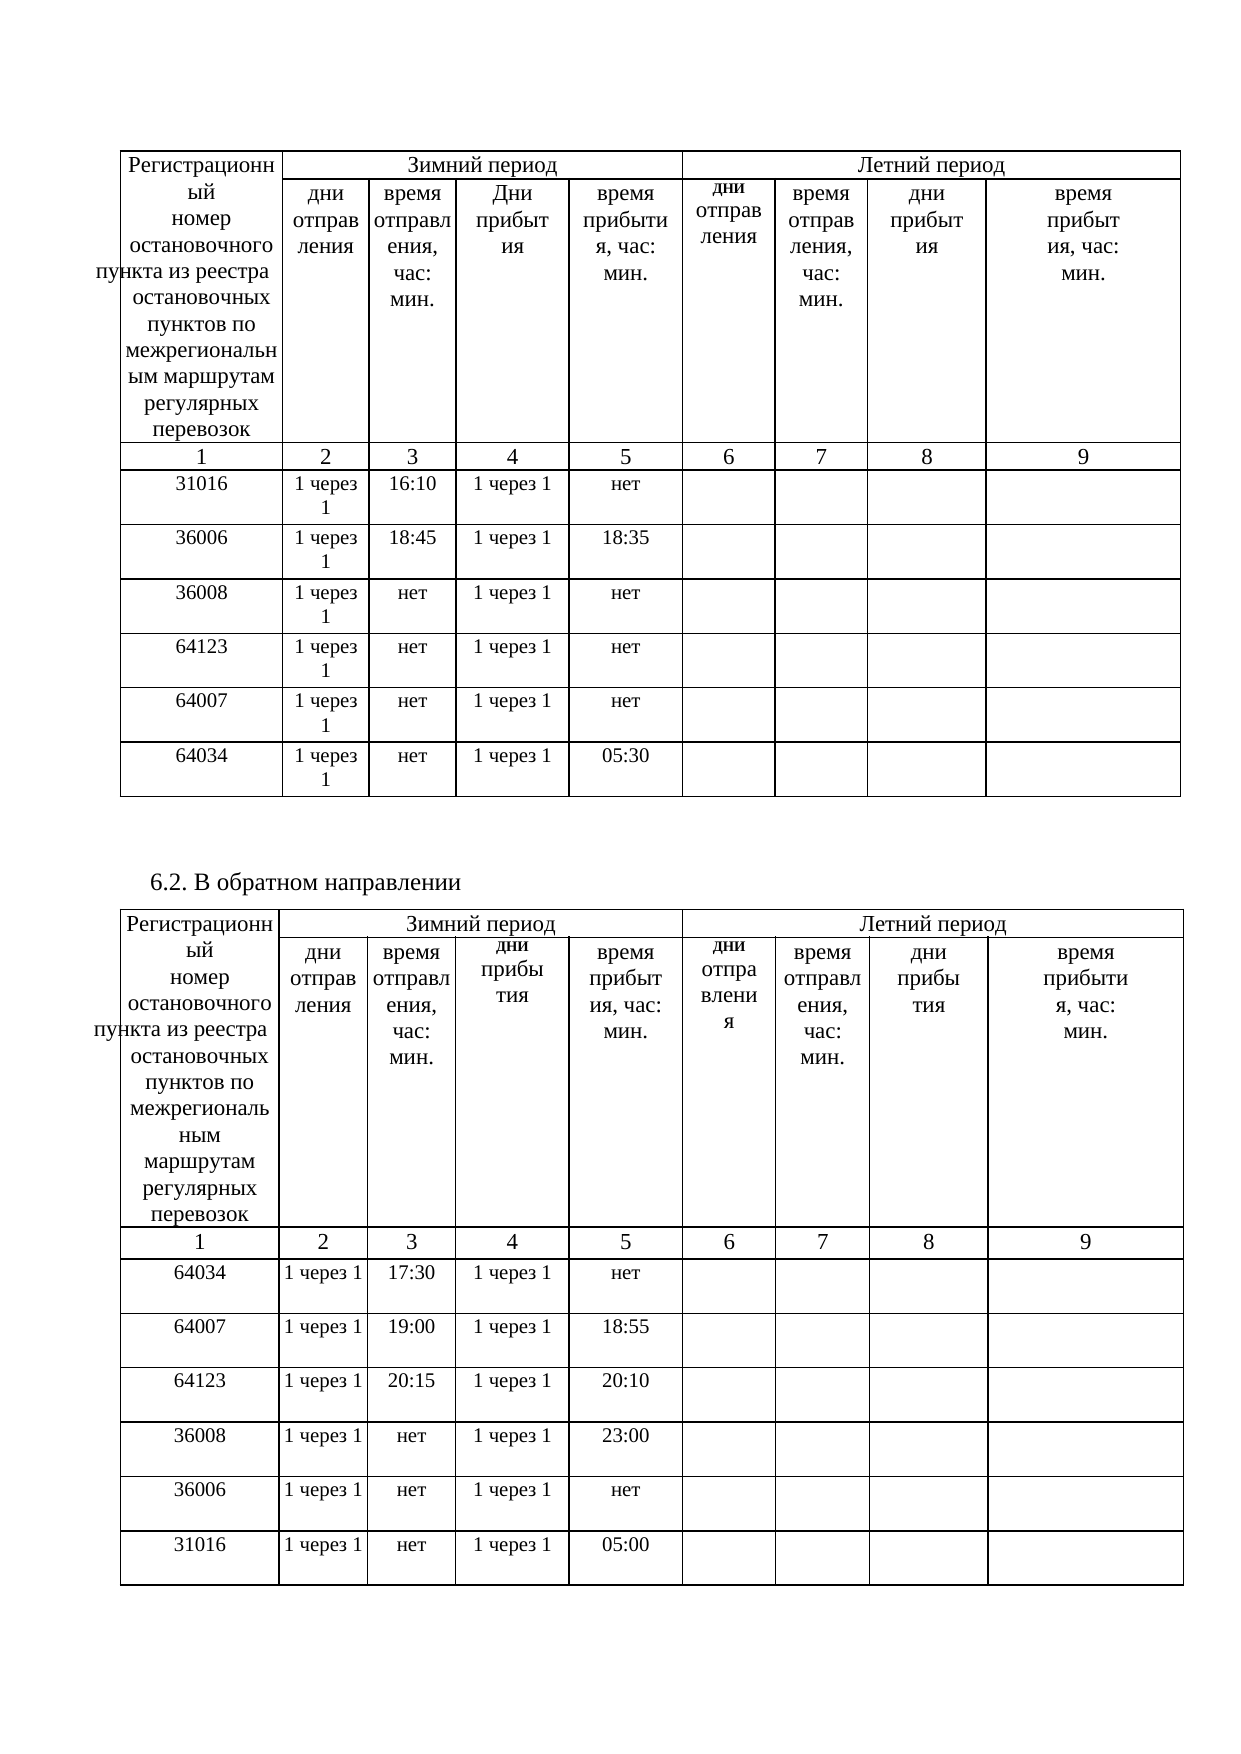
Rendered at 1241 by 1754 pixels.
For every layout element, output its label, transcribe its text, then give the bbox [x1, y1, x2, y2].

table_cell 1 через 1 [280, 1260, 367, 1312]
table_cell [776, 688, 867, 741]
table_cell 36008 [121, 1423, 278, 1476]
table_cell 05:30 [570, 743, 682, 796]
table_cell [776, 1368, 869, 1421]
table_cell [776, 525, 867, 578]
table_cell [987, 743, 1180, 796]
table_cell [683, 525, 774, 578]
table_cell нет [370, 743, 455, 796]
table_cell 64123 [121, 1368, 278, 1421]
table_cell [870, 1260, 987, 1312]
table_cell [776, 1423, 869, 1476]
table_cell [776, 1314, 869, 1367]
table_cell 36008 [121, 580, 282, 632]
table_cell время отправл ения, час: мин. [776, 938, 869, 1226]
table_cell [683, 1368, 775, 1421]
table_cell дни прибыт ия [868, 180, 985, 441]
table_cell время прибыти я, час: мин. [570, 180, 682, 441]
table_cell [683, 634, 774, 687]
table_cell [870, 1368, 987, 1421]
table_cell [776, 1260, 869, 1312]
table_cell 5 [570, 1228, 682, 1258]
table_cell [868, 471, 985, 524]
table_cell 31016 [121, 1532, 278, 1584]
table_cell [870, 1477, 987, 1530]
table_cell [989, 1477, 1183, 1530]
table_cell 64007 [121, 688, 282, 741]
table_cell [776, 471, 867, 524]
table_cell 7 [776, 1228, 869, 1258]
table_cell 1 через 1 [283, 525, 368, 578]
table_cell [989, 1532, 1183, 1584]
table_cell 4 [456, 1228, 568, 1258]
table_cell 64007 [121, 1314, 278, 1367]
table_cell [987, 580, 1180, 632]
table_cell 1 через 1 [280, 1532, 367, 1584]
table_cell 1 через 1 [283, 634, 368, 687]
table_cell 20:15 [368, 1368, 455, 1421]
table_cell [776, 634, 867, 687]
table_cell 1 через 1 [457, 688, 568, 741]
table_cell 9 [989, 1228, 1183, 1258]
table_cell время прибыти я, час: мин. [989, 938, 1183, 1226]
table_cell нет [368, 1532, 455, 1584]
table_cell нет [370, 580, 455, 632]
table_cell время отправ ления, час: мин. [776, 180, 867, 441]
table_cell 1 [121, 443, 282, 469]
table_cell нет [370, 634, 455, 687]
table_cell 9 [987, 443, 1180, 469]
table_cell 1 через 1 [280, 1368, 367, 1421]
table_cell время прибыт ия, час: мин. [987, 180, 1180, 441]
table_cell [870, 1532, 987, 1584]
table_cell нет [570, 1477, 682, 1530]
table_cell 1 через 1 [280, 1477, 367, 1530]
table_cell 4 [457, 443, 568, 469]
table_cell 23:00 [570, 1423, 682, 1476]
table_cell нет [570, 471, 682, 524]
table_cell [868, 743, 985, 796]
table_cell 5 [570, 443, 682, 469]
table_cell 1 через 1 [457, 743, 568, 796]
table_cell дни отправ ления [283, 180, 368, 441]
table_cell [776, 743, 867, 796]
table_cell [683, 1423, 775, 1476]
table_cell нет [368, 1477, 455, 1530]
table_cell 19:00 [368, 1314, 455, 1367]
table_header Летний период [683, 910, 1183, 936]
table_header Регистрационный номер остановочного пункта из реестра остановочных пунктов по межрегиональным маршрутам регулярных перевозок [121, 910, 278, 1226]
table_cell 1 через 1 [280, 1423, 367, 1476]
table_cell 36006 [121, 1477, 278, 1530]
text 6.2. В обратном направлении [150, 867, 1090, 896]
table_cell [683, 688, 774, 741]
table_cell 3 [370, 443, 455, 469]
table_cell 8 [870, 1228, 987, 1258]
table_cell [987, 471, 1180, 524]
table_cell 8 [868, 443, 985, 469]
table_cell 6 [683, 1228, 775, 1258]
table_cell [683, 471, 774, 524]
table_header Зимний период [280, 910, 682, 936]
table_cell [989, 1423, 1183, 1476]
table_cell [683, 1260, 775, 1312]
table_cell время прибыт ия, час: мин. [570, 938, 682, 1226]
table_cell [989, 1260, 1183, 1312]
table_cell [870, 1423, 987, 1476]
table_header Регистрационный номер остановочного пункта из реестра остановочных пунктов по межрегиональным маршрутам регулярных перевозок [121, 152, 282, 441]
table_cell [989, 1368, 1183, 1421]
table_cell [989, 1314, 1183, 1367]
table_cell 17:30 [368, 1260, 455, 1312]
table_cell [776, 580, 867, 632]
table_cell нет [570, 1260, 682, 1312]
table_cell ДНИ прибы тия [456, 938, 568, 1226]
table_cell [868, 580, 985, 632]
table_cell 1 через 1 [283, 688, 368, 741]
table_cell [987, 688, 1180, 741]
table_cell 1 через 1 [283, 471, 368, 524]
table_cell 20:10 [570, 1368, 682, 1421]
table_header Летний период [683, 152, 1180, 178]
table_cell [683, 1477, 775, 1530]
table_cell 7 [776, 443, 867, 469]
table_cell [987, 634, 1180, 687]
table_cell 1 через 1 [456, 1368, 568, 1421]
table_cell 64034 [121, 743, 282, 796]
table_cell [987, 525, 1180, 578]
table_cell нет [570, 688, 682, 741]
table_cell нет [570, 580, 682, 632]
table_cell ДНИ отпра влени я [683, 938, 775, 1226]
table_cell 1 через 1 [457, 525, 568, 578]
table_cell 6 [683, 443, 774, 469]
table_cell 18:45 [370, 525, 455, 578]
table_cell [683, 580, 774, 632]
table_cell 1 через 1 [457, 471, 568, 524]
table_cell дни прибы тия [870, 938, 987, 1226]
table_cell 64123 [121, 634, 282, 687]
table_cell [868, 688, 985, 741]
table_cell 1 через 1 [283, 743, 368, 796]
table_cell 18:35 [570, 525, 682, 578]
table_cell 64034 [121, 1260, 278, 1312]
table_cell 1 через 1 [457, 634, 568, 687]
table_cell 2 [280, 1228, 367, 1258]
table_cell 1 через 1 [456, 1260, 568, 1312]
table_cell нет [570, 634, 682, 687]
table_cell 36006 [121, 525, 282, 578]
table_cell [683, 1532, 775, 1584]
table_cell дни отправ ления [280, 938, 367, 1226]
table_cell Дни прибыт ия [457, 180, 568, 441]
table_cell 1 через 1 [456, 1423, 568, 1476]
table_cell нет [368, 1423, 455, 1476]
table_header Зимний период [283, 152, 682, 178]
table_cell 31016 [121, 471, 282, 524]
table_cell 16:10 [370, 471, 455, 524]
table_cell 1 через 1 [456, 1314, 568, 1367]
table_cell 1 через 1 [456, 1477, 568, 1530]
table_cell 3 [368, 1228, 455, 1258]
table_cell 1 через 1 [283, 580, 368, 632]
table_cell ДНИ отправ ления [683, 180, 774, 441]
table_cell время отправл ения, час: мин. [370, 180, 455, 441]
table_cell [683, 1314, 775, 1367]
table_cell 1 через 1 [457, 580, 568, 632]
table_cell [683, 743, 774, 796]
table_cell 2 [283, 443, 368, 469]
table_cell [870, 1314, 987, 1367]
table_cell 18:55 [570, 1314, 682, 1367]
table_cell 1 через 1 [280, 1314, 367, 1367]
table_cell 1 [121, 1228, 278, 1258]
table_cell [868, 634, 985, 687]
table_cell нет [370, 688, 455, 741]
table_cell [776, 1532, 869, 1584]
table_cell [776, 1477, 869, 1530]
table_cell [868, 525, 985, 578]
table_cell 1 через 1 [456, 1532, 568, 1584]
table_cell время отправл ения, час: мин. [368, 938, 455, 1226]
table_cell 05:00 [570, 1532, 682, 1584]
